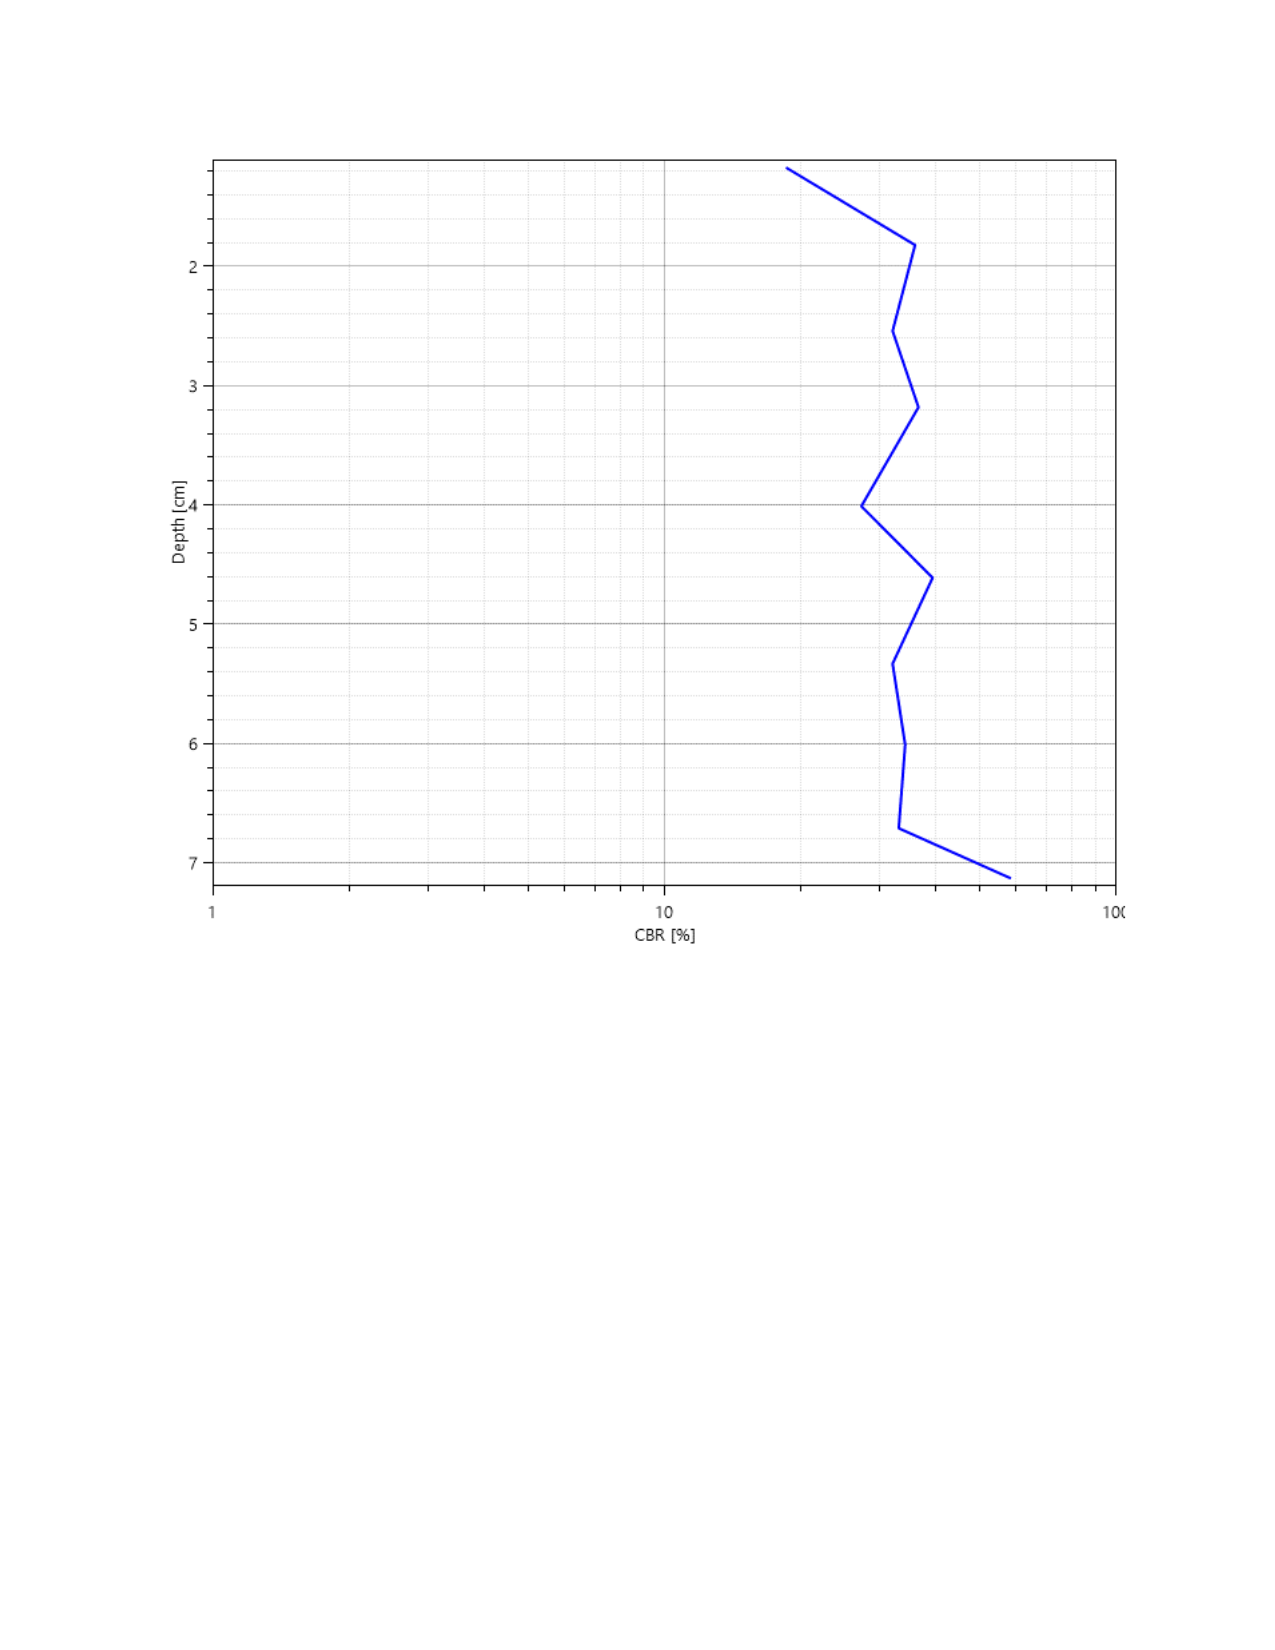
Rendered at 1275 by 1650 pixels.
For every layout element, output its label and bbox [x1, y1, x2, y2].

picture [150, 150, 1125, 961]
